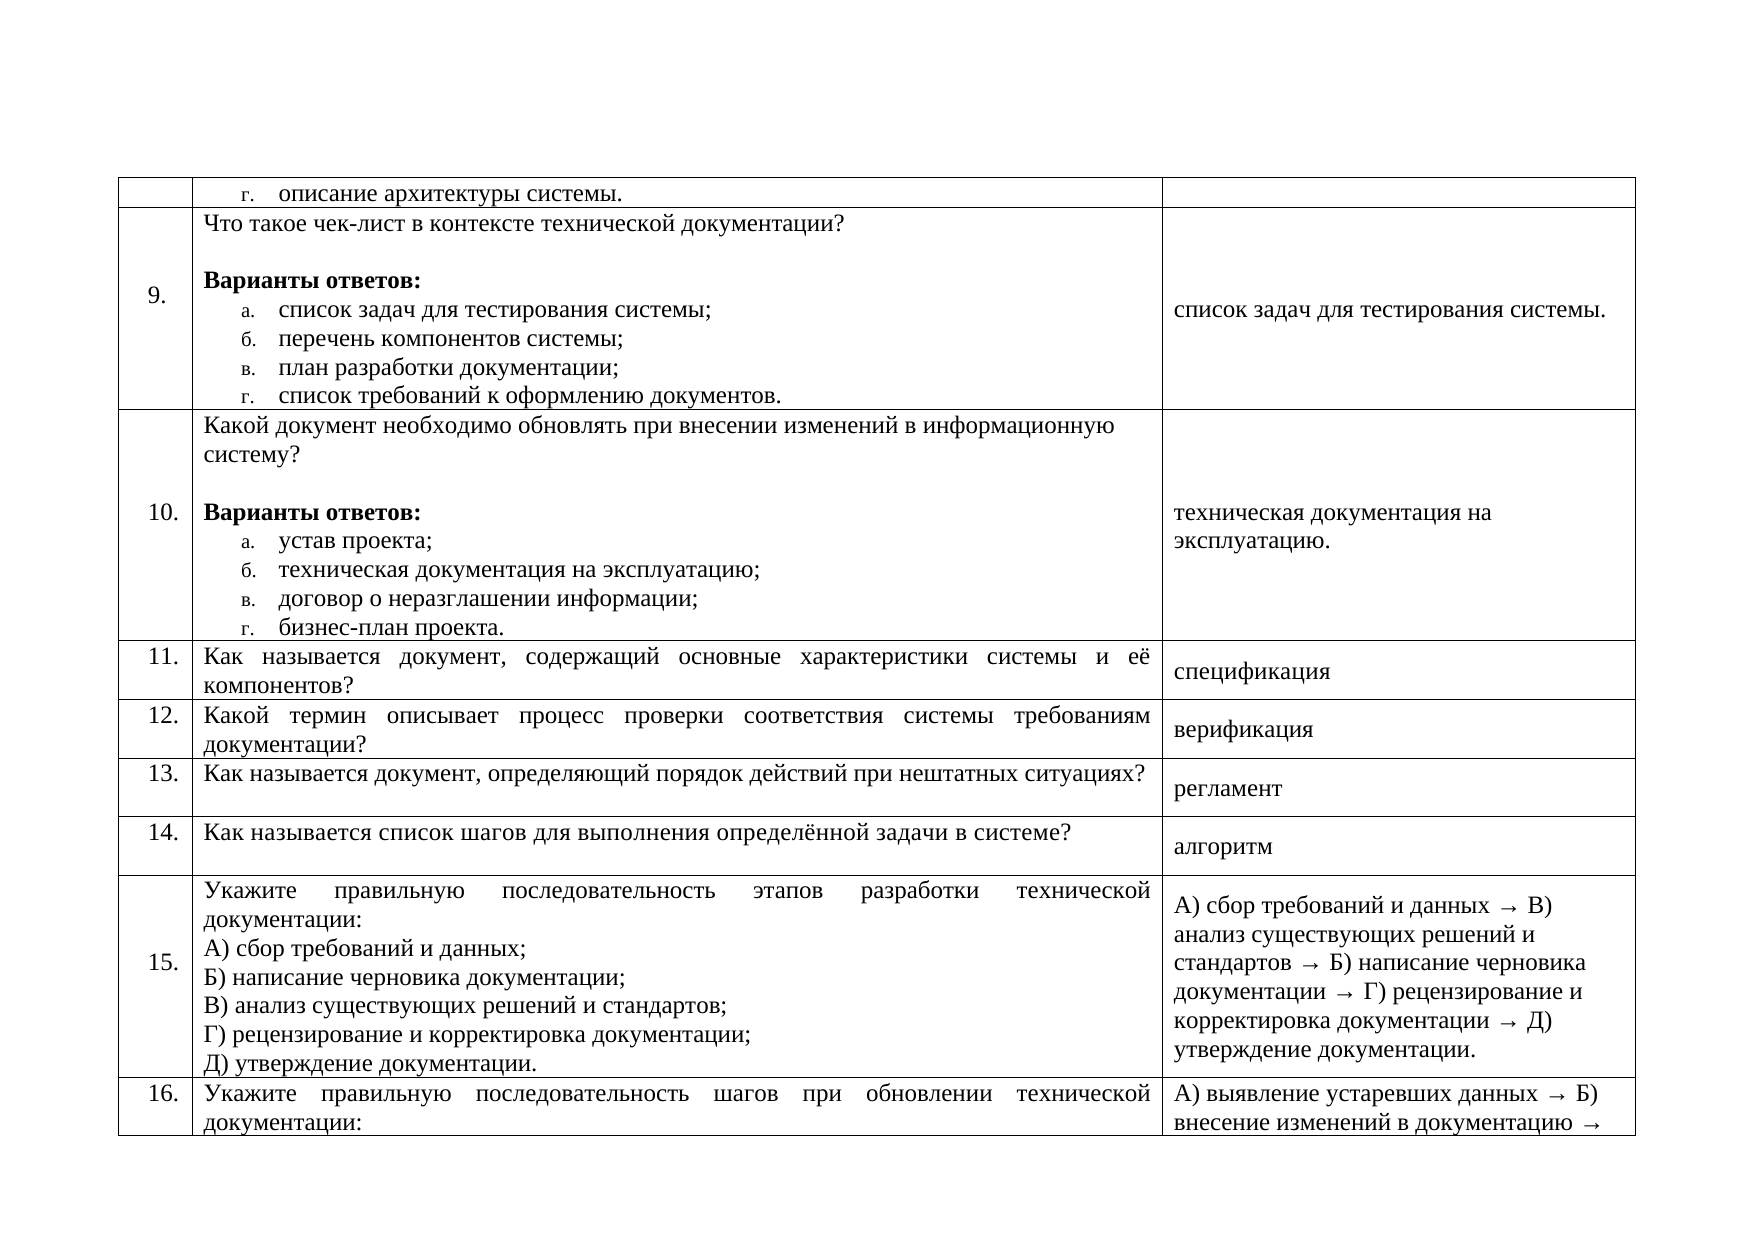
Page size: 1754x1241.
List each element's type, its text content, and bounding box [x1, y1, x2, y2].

table_cell Укажите правильную последовательность этапов разработки технической документации: А) сбор требований и данных; Б) написание черновика документации; В) анализ существующих решений и стандартов; Г) рецензирование и корректировка документации; Д) утверждение документации. [193, 876, 1162, 1077]
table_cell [193, 1078, 1162, 1135]
table_cell спецификация [1163, 641, 1635, 699]
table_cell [193, 178, 1162, 207]
table_cell [119, 641, 192, 699]
table_cell верификация [1163, 700, 1635, 757]
table_cell Как называется документ, определяющий порядок действий при нештатных ситуациях? [193, 759, 1162, 816]
table_cell [119, 1078, 192, 1135]
table_cell [119, 876, 192, 1077]
table_cell Какой термин описывает процесс проверки соответствия системы требованиям документации? [193, 700, 1162, 757]
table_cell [1163, 1078, 1635, 1135]
table_cell [119, 178, 192, 207]
table_cell Какой документ необходимо обновлять при внесении изменений в информационную систему? Варианты ответов: устав проекта; техническая документация на эксплуатацию; договор о неразглашении информации; бизнес-план проекта. [193, 410, 1162, 640]
table_cell Как называется документ, содержащий основные характеристики системы и её компонентов? [193, 641, 1162, 699]
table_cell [1163, 178, 1635, 207]
table_cell [119, 410, 192, 640]
table_cell [119, 700, 192, 757]
table_cell [119, 208, 192, 409]
table_cell [119, 817, 192, 874]
table_cell техническая документация на эксплуатацию. [1163, 410, 1635, 640]
table_cell список задач для тестирования системы. [1163, 208, 1635, 409]
table_cell [119, 759, 192, 816]
table_cell А) сбор требований и данных → В) анализ существующих решений и стандартов → Б) написание черновика документации → Г) рецензирование и корректировка документации → Д) утверждение документации. [1163, 876, 1635, 1077]
table_cell Что такое чек-лист в контексте технической документации? Варианты ответов: список задач для тестирования системы; перечень компонентов системы; план разработки документации; список требований к оформлению документов. [193, 208, 1162, 409]
table_cell Как называется список шагов для выполнения определённой задачи в системе? [193, 817, 1162, 874]
table_cell алгоритм [1163, 817, 1635, 874]
table_cell регламент [1163, 759, 1635, 816]
